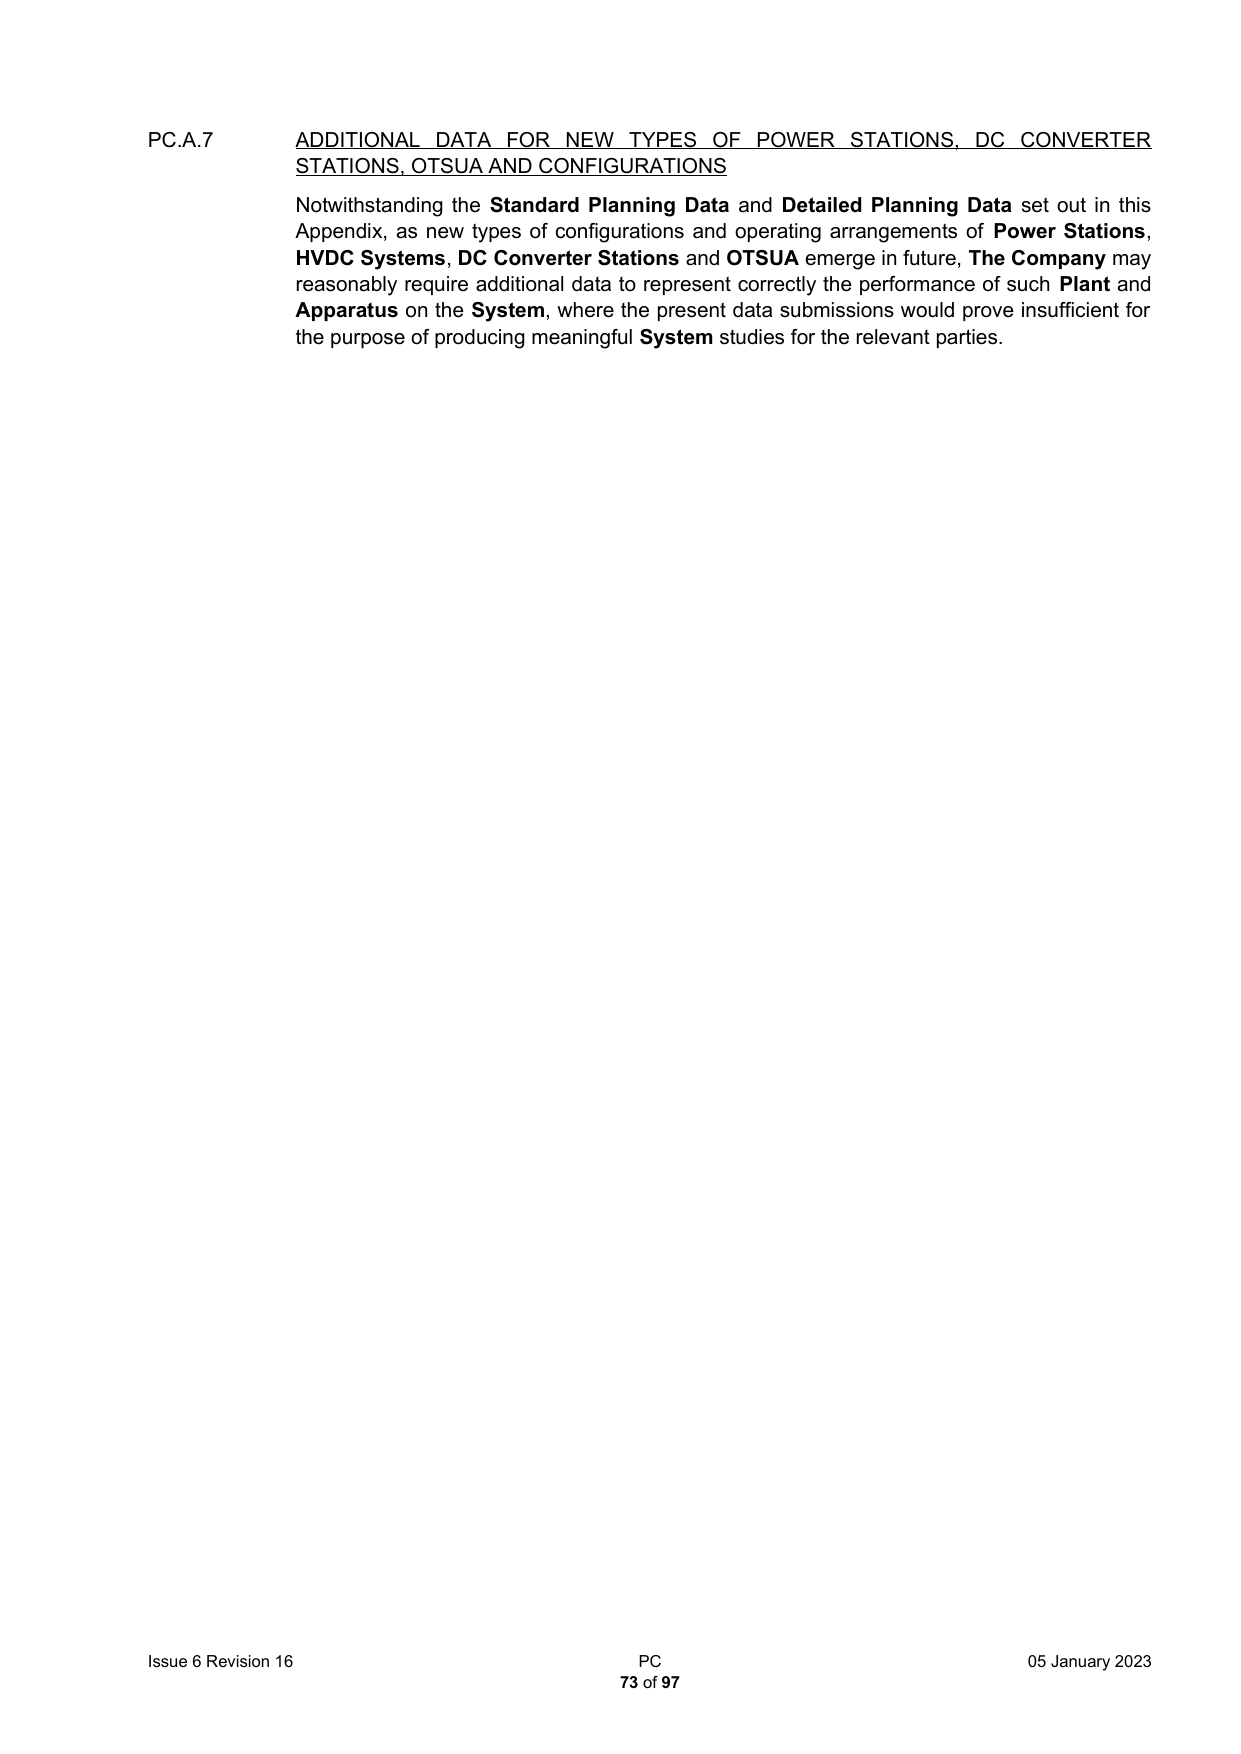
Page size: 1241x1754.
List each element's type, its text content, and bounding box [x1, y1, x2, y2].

text Notwithstanding the Standard Planning Data and Detailed Planning Data set out in this Appendix, as new types of configurations and operating arrangements of Power Stations, HVDC Systems, DC Converter Stations and OTSUA emerge in future, The Company may reasonably require additional data to represent correctly the performance of such Plant and Apparatus on the System, where the present data submissions would prove insufficient for the purpose of producing meaningful System studies for the relevant parties. [148, 193, 1152, 348]
text PC.A.7 ADDITIONAL DATA FOR NEW TYPES OF POWER STATIONS, DC CONVERTER STATIONS, OTSUA AND CONFIGURATIONS [148, 127, 1152, 178]
